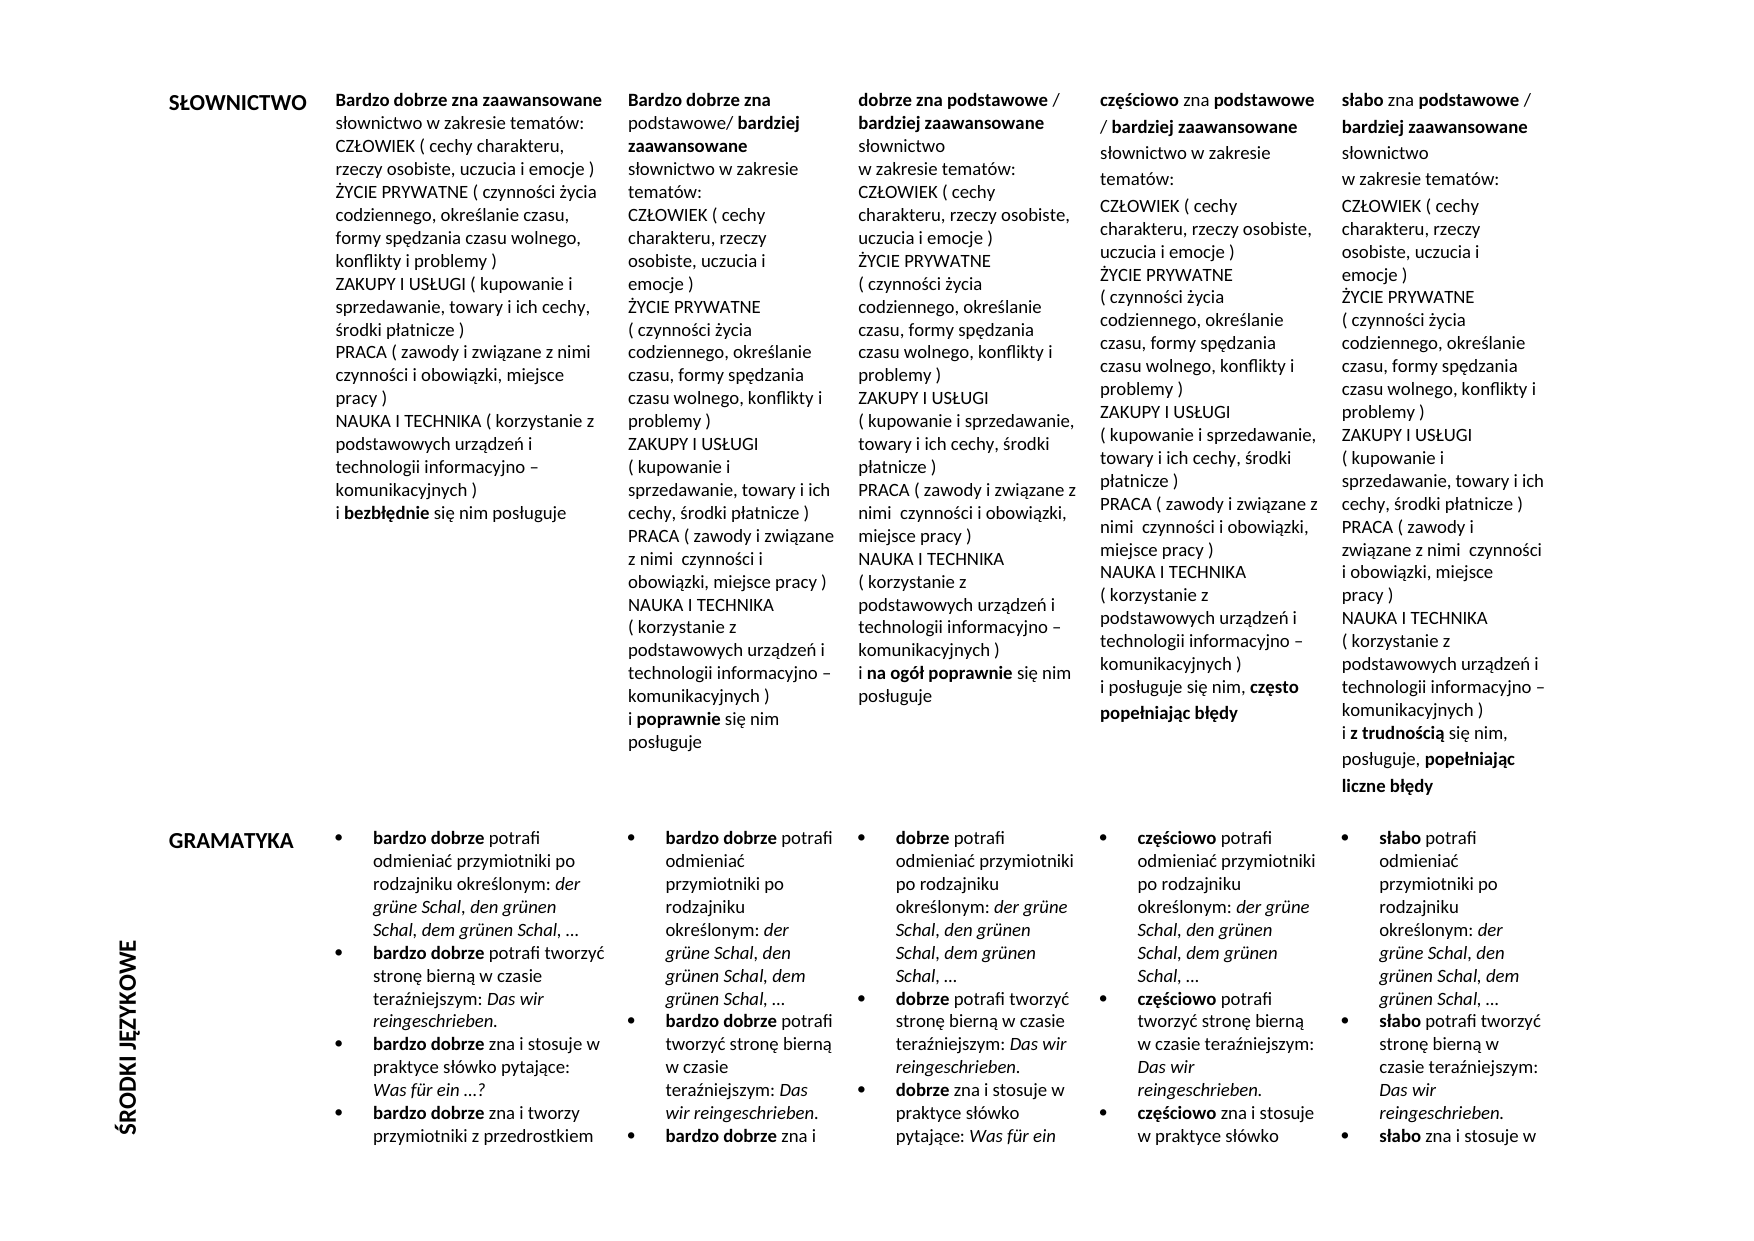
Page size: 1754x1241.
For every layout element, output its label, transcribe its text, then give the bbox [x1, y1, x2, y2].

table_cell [617, 826, 847, 1147]
table_cell Bardzo dobrze zna zaawansowane słownictwo w zakresie tematów: CZŁOWIEK ( cechy charakteru, rzeczy osobiste, uczucia i emocje ) ŻYCIE PRYWATNE ( czynności życia codziennego, określanie czasu, formy spędzania czasu wolnego, konflikty i problemy ) ZAKUPY I USŁUGI ( kupowanie i sprzedawanie, towary i ich cechy, środki płatnicze ) PRACA ( zawody i związane z nimi czynności i obowiązki, miejsce pracy ) NAUKA I TECHNIKA ( korzystanie z podstawowych urządzeń i technologii informacyjno – komunikacyjnych ) i bezbłędnie się nim posługuje [324, 89, 617, 826]
table_cell SŁOWNICTWO [158, 89, 324, 826]
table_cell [1089, 826, 1330, 1147]
table_cell Bardzo dobrze zna podstawowe/ bardziej zaawansowane słownictwo w zakresie tematów: CZŁOWIEK ( cechy charakteru, rzeczy osobiste, uczucia i emocje ) ŻYCIE PRYWATNE ( czynności życia codziennego, określanie czasu, formy spędzania czasu wolnego, konflikty i problemy ) ZAKUPY I USŁUGI ( kupowanie i sprzedawanie, towary i ich cechy, środki płatnicze ) PRACA ( zawody i związane z nimi czynności i obowiązki, miejsce pracy ) NAUKA I TECHNIKA ( korzystanie z podstawowych urządzeń i technologii informacyjno – komunikacyjnych ) i poprawnie się nim posługuje [617, 89, 847, 826]
table_cell częściowo zna podstawowe / bardziej zaawansowane słownictwo w zakresie tematów: CZŁOWIEK ( cechy charakteru, rzeczy osobiste, uczucia i emocje ) ŻYCIE PRYWATNE ( czynności życia codziennego, określanie czasu, formy spędzania czasu wolnego, konflikty i problemy ) ZAKUPY I USŁUGI ( kupowanie i sprzedawanie, towary i ich cechy, środki płatnicze ) PRACA ( zawody i związane z nimi czynności i obowiązki, miejsce pracy ) NAUKA I TECHNIKA ( korzystanie z podstawowych urządzeń i technologii informacyjno – komunikacyjnych ) i posługuje się nim, często popełniając błędy [1089, 89, 1330, 826]
table_cell dobrze zna podstawowe / bardziej zaawansowane słownictwo w zakresie tematów: CZŁOWIEK ( cechy charakteru, rzeczy osobiste, uczucia i emocje ) ŻYCIE PRYWATNE ( czynności życia codziennego, określanie czasu, formy spędzania czasu wolnego, konflikty i problemy ) ZAKUPY I USŁUGI ( kupowanie i sprzedawanie, towary i ich cechy, środki płatnicze ) PRACA ( zawody i związane z nimi czynności i obowiązki, miejsce pracy ) NAUKA I TECHNIKA ( korzystanie z podstawowych urządzeń i technologii informacyjno – komunikacyjnych ) i na ogół poprawnie się nim posługuje [847, 89, 1089, 826]
table_cell słabo zna podstawowe / bardziej zaawansowane słownictwo w zakresie tematów: CZŁOWIEK ( cechy charakteru, rzeczy osobiste, uczucia i emocje ) ŻYCIE PRYWATNE ( czynności życia codziennego, określanie czasu, formy spędzania czasu wolnego, konflikty i problemy ) ZAKUPY I USŁUGI ( kupowanie i sprzedawanie, towary i ich cechy, środki płatnicze ) PRACA ( zawody i związane z nimi czynności i obowiązki, miejsce pracy ) NAUKA I TECHNIKA ( korzystanie z podstawowych urządzeń i technologii informacyjno – komunikacyjnych ) i z trudnością się nim, posługuje, popełniając liczne błędy [1330, 89, 1558, 826]
table_cell ŚRODKI JĘZYKOWE JĘZYKOWE [100, 89, 157, 1147]
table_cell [324, 826, 617, 1147]
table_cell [847, 826, 1089, 1147]
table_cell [1330, 826, 1558, 1147]
table_cell GRAMATYKA [158, 826, 324, 1147]
